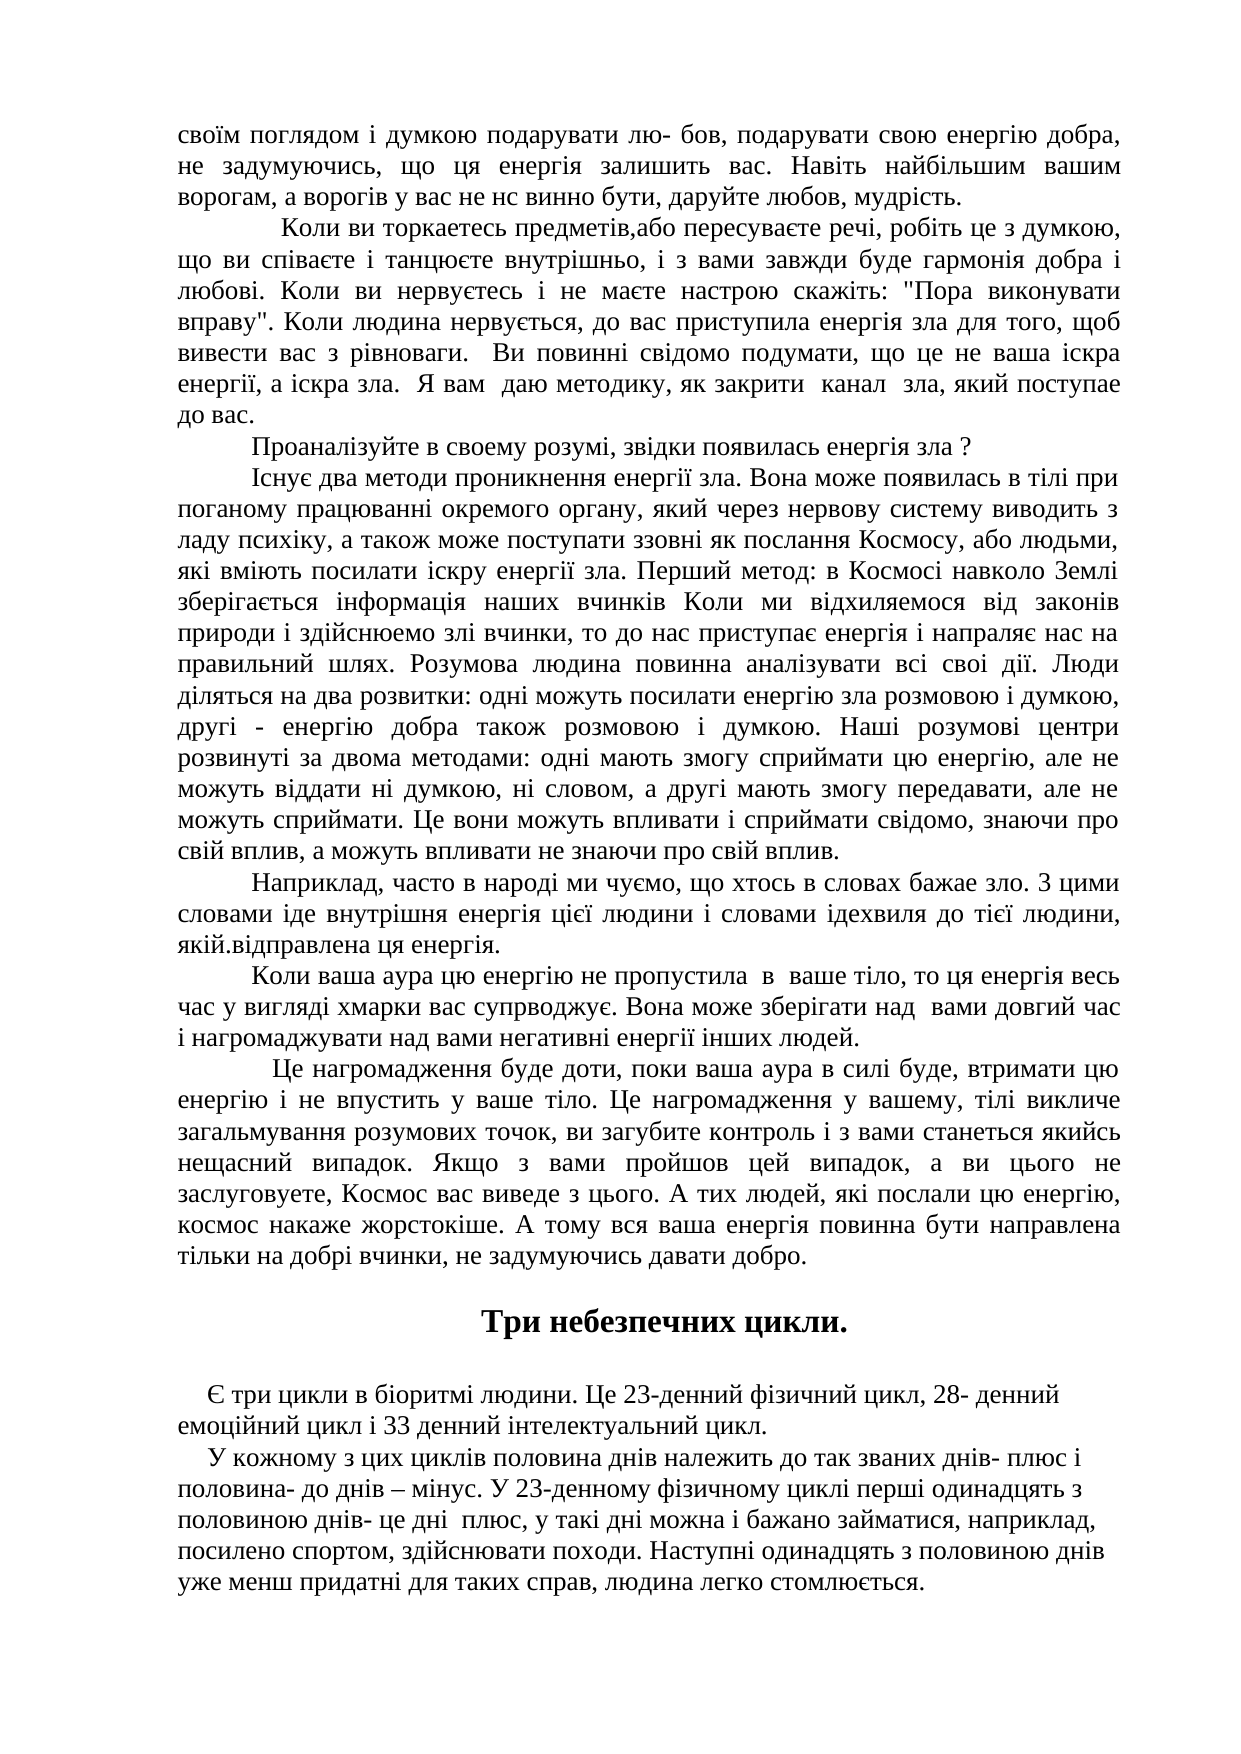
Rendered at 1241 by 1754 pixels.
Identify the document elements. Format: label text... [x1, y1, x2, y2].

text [177, 118, 1122, 212]
text У кожному з цих циклів половина днів належить до так званих днів- плюс і половина- до днів – мінус. У 23-денному фізичному циклі перші одинадцять з половиною днів- це дні плюс, у такі дні можна і бажано займатися, наприклад, посилено спортом, здійснювати походи. Наступні одинадцять з половиною днів уже менш придатні для таких справ, людина легко стомлюється. [177, 1441, 1122, 1596]
text Наприклад, часто в народі ми чуємо, що хтось в словах бажае зло. 3 цими словами іде внутрішня енергія цієї людини і словами ідехвиля до тієї людини, якій.відправлена ця енергія. [177, 866, 1122, 959]
text Коли ваша аура цю енергію не пропустила в ваше тіло, то ця енергія весь час у вигляді хмарки вас супрводжує. Вона може зберігати над вами довгий час і нагромаджувати над вами негативні енергії інших людей. [177, 959, 1122, 1052]
text Є три цикли в біоритмі людини. Це 23-денний фізичний цикл, 28- денний емоційний цикл і 33 денний інтелектуальний цикл. [177, 1378, 1122, 1441]
text Коли ви торкаетесь предметів,або пересуваєте речі, робіть це з думкою, що ви співаєте і танцюєте внутрішньо, і з вами завжди буде гармонія добра і любові. Коли ви нервуєтесь і не маєте настрою скажіть: "Пора виконувати вправу". Коли людина нервується, до вас приступила енергія зла для того, щоб вивести вас з рівноваги. Ви повинні свідомо подумати, що це не ваша іскра енергії, а іскра зла. Я вам даю методику, як закрити канал зла, який поступае до вас. [177, 212, 1122, 429]
text Існує два методи проникнення енергії зла. Вона може появилась в тілі при поганому працюванні окремого органу, який через нервову систему виводить з ладу психіку, а також може поступати ззовні як послання Космосу, або людьми, які вміють посилати іскру енергії зла. Перший метод: в Космосі навколо 3емлі зберігається інформація наших вчинків Коли ми відхиляемося від законів природи і здійснюемо злі вчинки, то до нас приступає енергія і напраляє нас на правильний шлях. Розумова людина повинна аналізувати всі своі дії. Люди діляться на два розвитки: одні можуть посилати енергію зла розмовою і думкою, другі - енергію добра також розмовою і думкою. Наші розумові центри розвинуті за двома методами: одні мають змогу сприймати цю енергію, але не можуть віддати ні думкою, ні словом, а другі мають змогу передавати, але не можуть сприймати. Це вони можуть впливати і сприймати свідомо, знаючи про свій вплив, а можуть впливати не знаючи про свій вплив. [177, 461, 1120, 866]
text Це нагромадження буде доти, поки ваша аура в силі буде, втримати цю енергію і не впустить у ваше тіло. Це нагромадження у вашему, тілі викличе загальмування розумових точок, ви загубите контроль і з вами станеться якийсь нещасний випадок. Якщо з вами пройшов цей випадок, а ви цього не заслуговуете, Космос вас виведе з цього. А тих людей, які послали цю енергію, космос накаже жорстокіше. А тому вся ваша енергія повинна бути направлена тільки на добрі вчинки, не задумуючись давати добро. [177, 1052, 1122, 1271]
text Три небезпечних цикли. [177, 1302, 1122, 1340]
text Проаналізуйте в своему розумі, звідки появилась енергія зла ? [251, 429, 1109, 461]
